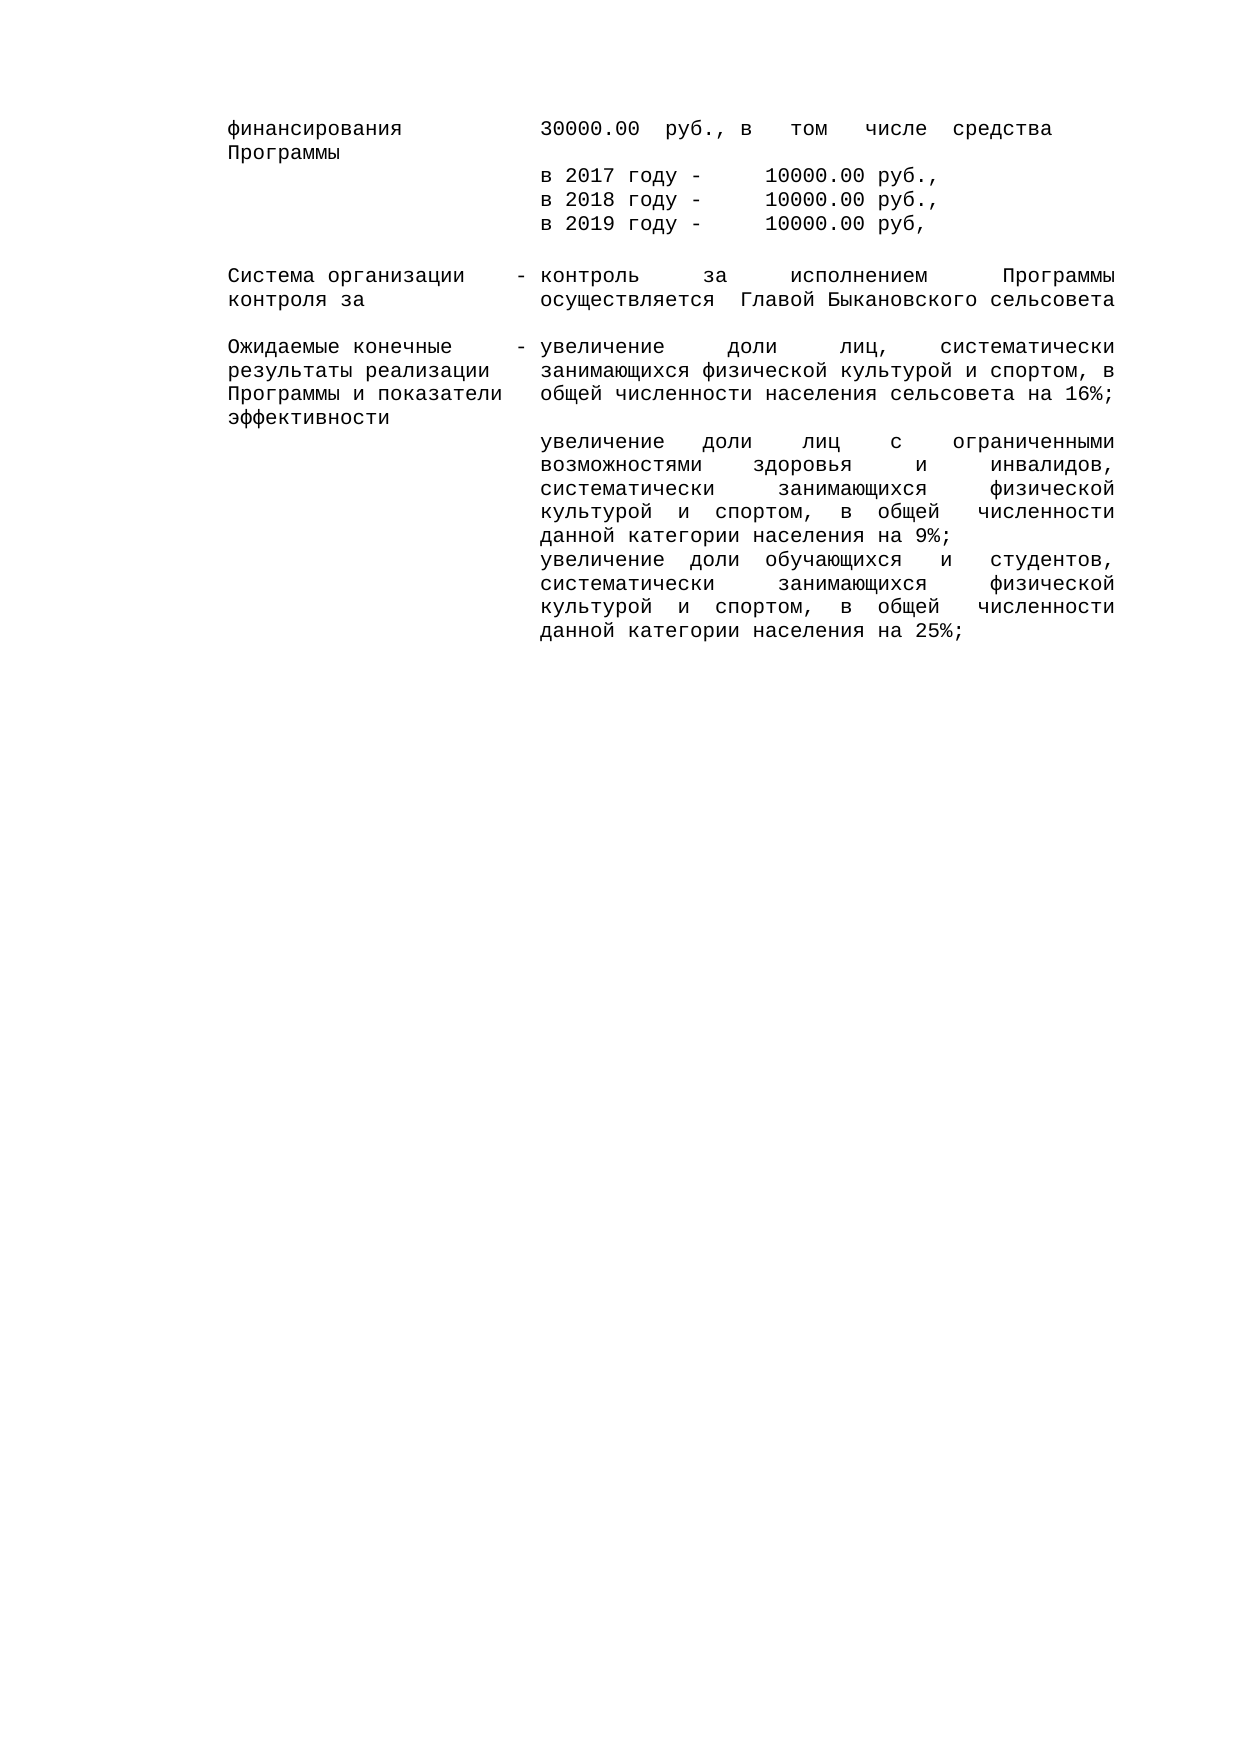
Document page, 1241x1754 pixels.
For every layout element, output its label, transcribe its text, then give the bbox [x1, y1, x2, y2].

text культурой и спортом, в общей численности [177, 502, 1152, 525]
text Ожидаемые конечные - увеличение доли лиц, систематически [177, 336, 1152, 360]
text результаты реализации занимающихся физической культурой и спортом, в [177, 360, 1152, 383]
text увеличение доли обучающихся и студентов, [177, 549, 1152, 572]
text возможностями здоровья и инвалидов, [177, 454, 1152, 478]
text Система организации - контроль за исполнением Программы [177, 265, 1152, 289]
text в 2019 году - 10000.00 руб, [177, 213, 1152, 236]
text данной категории населения на 9%; [177, 525, 1152, 549]
text контроля за осуществляется Главой Быкановского сельсовета [177, 289, 1152, 312]
text данной категории населения на 25%; [177, 620, 1152, 643]
text в 2018 году - 10000.00 руб., [177, 189, 1152, 213]
text в 2017 году - 10000.00 руб., [177, 165, 1152, 189]
text систематически занимающихся физической [177, 478, 1152, 502]
text эффективности [177, 407, 1152, 431]
text увеличение доли лиц с ограниченными [177, 431, 1152, 454]
text финансирования 30000.00 руб., в том числе средства [177, 118, 1152, 142]
text Программы и показатели общей численности населения сельсовета на 16%; [177, 383, 1152, 407]
text Программы [177, 142, 1152, 165]
text систематически занимающихся физической [177, 572, 1152, 596]
text культурой и спортом, в общей численности [177, 596, 1152, 620]
